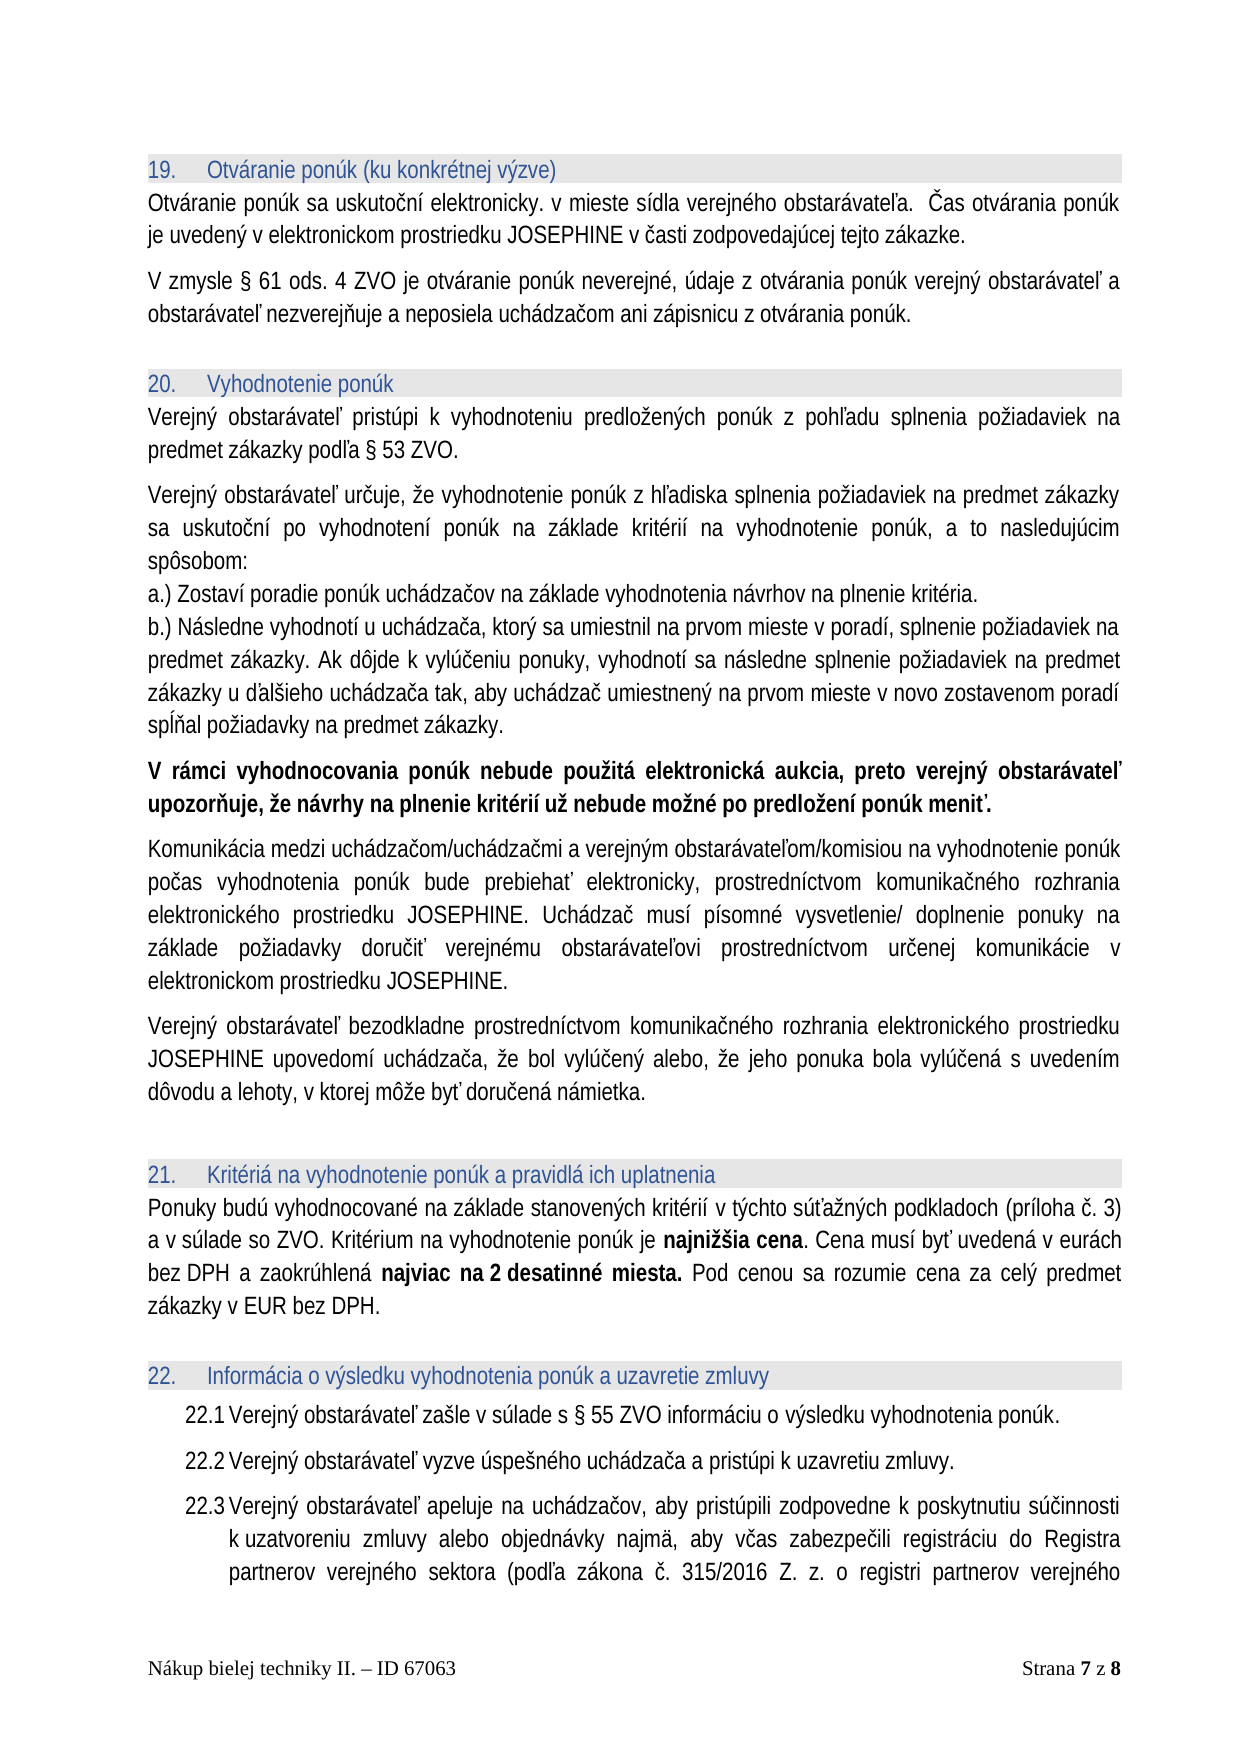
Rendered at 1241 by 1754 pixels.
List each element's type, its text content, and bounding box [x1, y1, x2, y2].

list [185, 1491, 1122, 1586]
subtitle Informácia o výsledku vyhodnotenia ponúk a uzavretie zmluvy [148, 1361, 1122, 1390]
text b.) Následne vyhodnotí u uchádzača, ktorý sa umiestnil na prvom mieste v poradí, splnenie požiadaviek na predmet zákazky. Ak dôjde k vylúčeniu ponuky, vyhodnotí sa následne splnenie požiadaviek na predmet zákazky u ďalšieho uchádzača tak, aby uchádzač umiestnený na prvom mieste v novo zostavenom poradí spĺňal požiadavky na predmet zákazky. [148, 612, 1122, 739]
text Verejný obstarávateľ pristúpi k vyhodnoteniu predložených ponúk z pohľadu splnenia požiadaviek na predmet zákazky podľa § 53 ZVO. [148, 402, 1122, 463]
list Verejný obstarávateľ zašle v súlade s § 55 ZVO informáciu o výsledku vyhodnotenia ponúk. [185, 1400, 1122, 1429]
text Ponuky budú vyhodnocované na základe stanovených kritérií v týchto súťažných podkladoch (príloha č. 3) a v súlade so ZVO. Kritérium na vyhodnotenie ponúk je najnižšia cena. Cena musí byť uvedená v eurách bez DPH a zaokrúhlená najviac na 2 desatinné miesta. Pod cenou sa rozumie cena za celý predmet zákazky v EUR bez DPH. [148, 1192, 1122, 1320]
text a.) Zostaví poradie ponúk uchádzačov na základe vyhodnotenia návrhov na plnenie kritéria. [148, 579, 1122, 607]
subtitle Otváranie ponúk (ku konkrétnej výzve) [148, 154, 1122, 183]
subtitle Kritériá na vyhodnotenie ponúk a pravidlá ich uplatnenia [148, 1159, 1122, 1188]
text Verejný obstarávateľ bezodkladne prostredníctvom komunikačného rozhrania elektronického prostriedku JOSEPHINE upovedomí uchádzača, že bol vylúčený alebo, že jeho ponuka bola vylúčená s uvedením dôvodu a lehoty, v ktorej môže byť doručená námietka. [148, 1011, 1122, 1106]
list Verejný obstarávateľ vyzve úspešného uchádzača a pristúpi k uzavretiu zmluvy. [185, 1446, 1122, 1474]
text Otváranie ponúk sa uskutoční elektronicky. v mieste sídla verejného obstarávateľa. Čas otvárania ponúk je uvedený v elektronickom prostriedku JOSEPHINE v časti zodpovedajúcej tejto zákazke. [148, 187, 1122, 249]
text Verejný obstarávateľ určuje, že vyhodnotenie ponúk z hľadiska splnenia požiadaviek na predmet zákazky sa uskutoční po vyhodnotení ponúk na základe kritérií na vyhodnotenie ponúk, a to nasledujúcim spôsobom: [148, 480, 1122, 574]
text V rámci vyhodnocovania ponúk nebude použitá elektronická aukcia, preto verejný obstarávateľ upozorňuje, že návrhy na plnenie kritérií už nebude možné po predložení ponúk meniť. [148, 756, 1122, 817]
text V zmysle § 61 ods. 4 ZVO je otváranie ponúk neverejné, údaje z otvárania ponúk verejný obstarávateľ a obstarávateľ nezverejňuje a neposiela uchádzačom ani zápisnicu z otvárania ponúk. [148, 266, 1122, 327]
subtitle Vyhodnotenie ponúk [148, 369, 1122, 397]
text Komunikácia medzi uchádzačom/uchádzačmi a verejným obstarávateľom/komisiou na vyhodnotenie ponúk počas vyhodnotenia ponúk bude prebiehať elektronicky, prostredníctvom komunikačného rozhrania elektronického prostriedku JOSEPHINE. Uchádzač musí písomné vysvetlenie/ doplnenie ponuky na základe požiadavky doručiť verejnému obstarávateľovi prostredníctvom určenej komunikácie v elektronickom prostriedku JOSEPHINE. [148, 834, 1122, 994]
